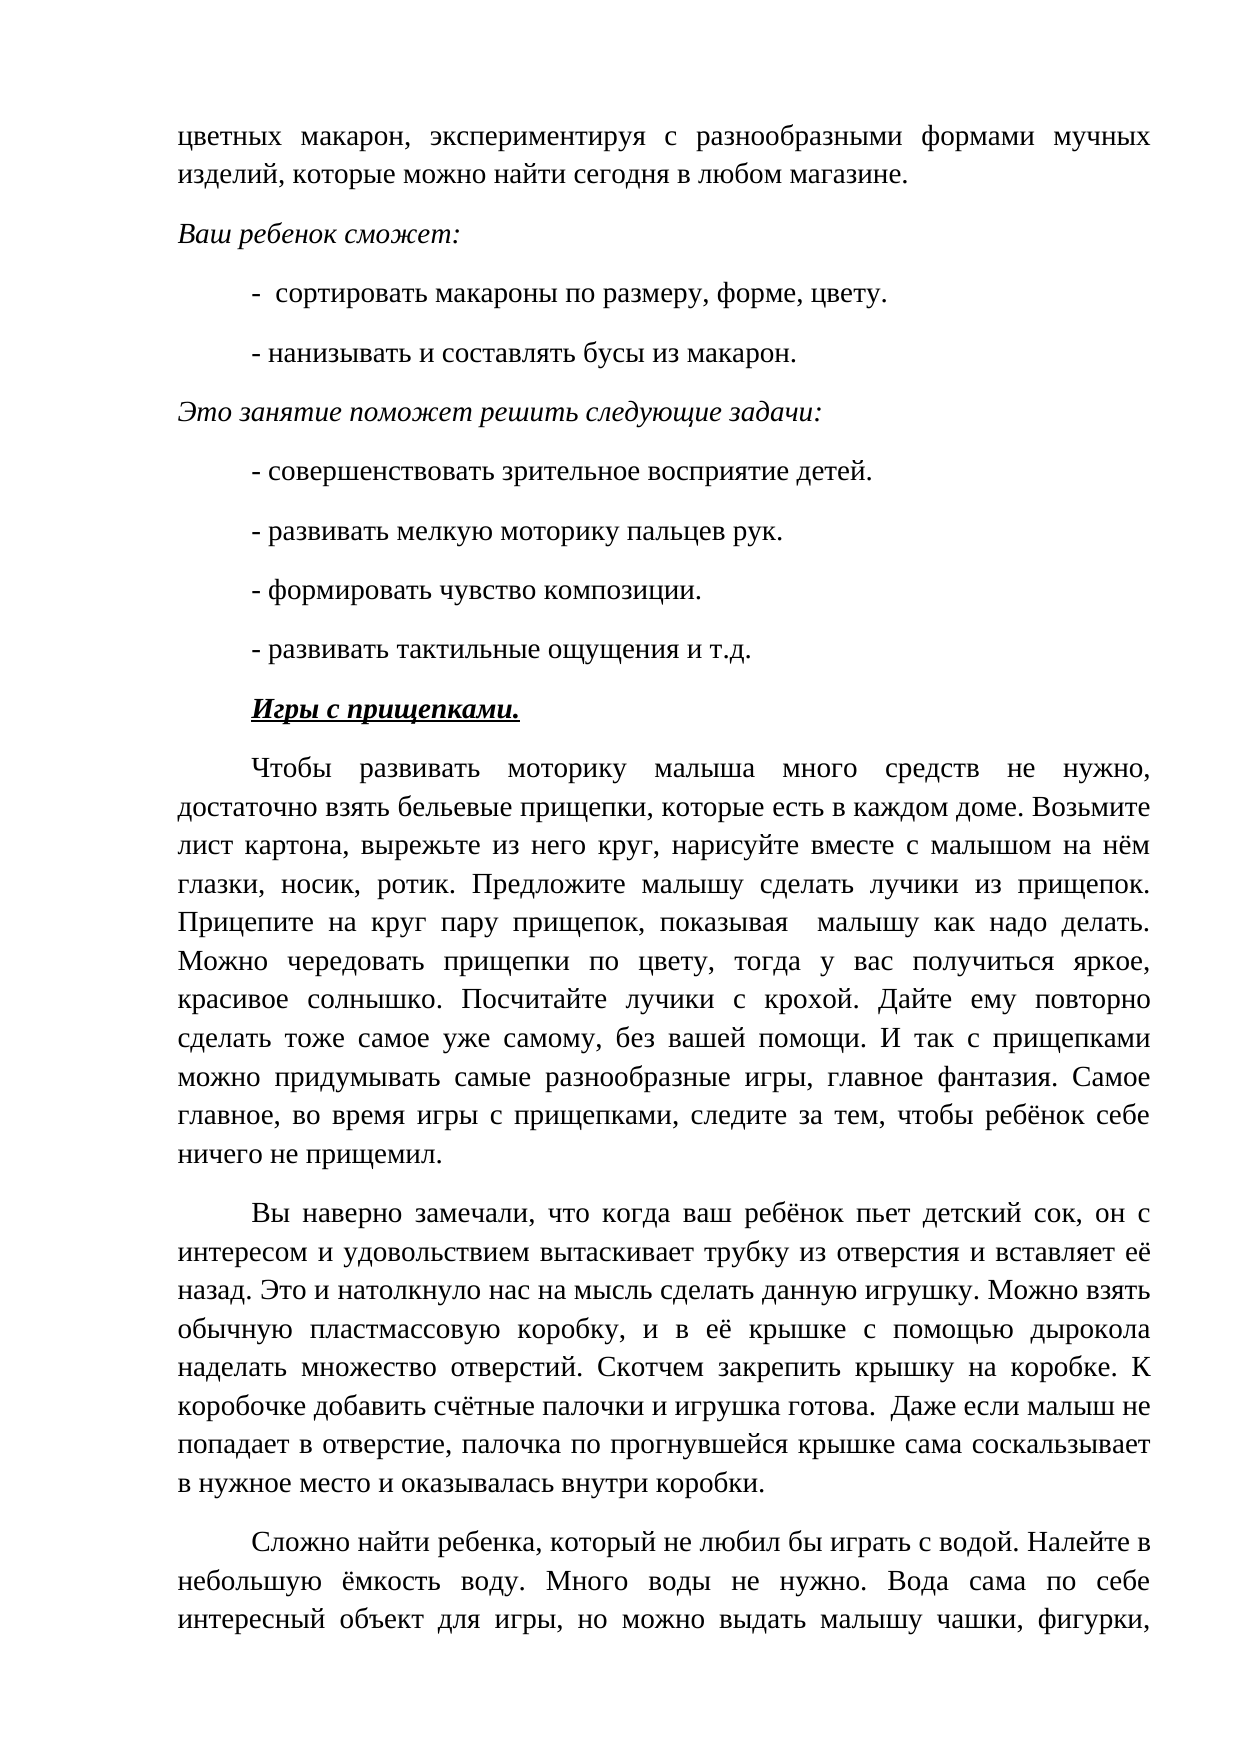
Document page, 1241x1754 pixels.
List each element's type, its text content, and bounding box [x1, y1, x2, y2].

text Ваш ребенок сможет: [177, 216, 1152, 249]
text Чтобы развивать моторику малыша много средств не нужно, достаточно взять бельевые прищепки, которые есть в каждом доме. Возьмите лист картона, вырежьте из него круг, нарисуйте вместе с малышом на нём глазки, носик, ротик. Предложите малышу сделать лучики из прищепок. Прицепите на круг пару прищепок, показывая малышу как надо делать. Можно чередовать прищепки по цвету, тогда у вас получиться яркое, красивое солнышко. Посчитайте лучики с крохой. Дайте ему повторно сделать тоже самое уже самому, без вашей помощи. И так с прищепками можно придумывать самые разнообразные игры, главное фантазия. Самое главное, во время игры с прищепками, следите за тем, чтобы ребёнок себе ничего не прищемил. [177, 750, 1152, 1169]
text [177, 1524, 1152, 1635]
text - сортировать макароны по размеру, форме, цвету. [177, 275, 1152, 309]
text - формировать чувство композиции. [177, 572, 1152, 606]
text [177, 118, 1152, 190]
text - нанизывать и составлять бусы из макарон. [177, 335, 1152, 368]
text Вы наверно замечали, что когда ваш ребёнок пьет детский сок, он с интересом и удовольствием вытаскивает трубку из отверстия и вставляет её назад. Это и натолкнуло нас на мысль сделать данную игрушку. Можно взять обычную пластмассовую коробку, и в её крышке с помощью дырокола наделать множество отверстий. Скотчем закрепить крышку на коробке. К коробочке добавить счётные палочки и игрушка готова. Даже если малыш не попадает в отверстие, палочка по прогнувшейся крышке сама соскальзывает в нужное место и оказывалась внутри коробки. [177, 1195, 1152, 1498]
text - совершенствовать зрительное восприятие детей. [177, 453, 1152, 487]
text - развивать тактильные ощущения и т.д. [177, 632, 1152, 665]
text Это занятие поможет решить следующие задачи: [177, 394, 1152, 428]
text Игры с прищепками. [177, 691, 1152, 724]
text - развивать мелкую моторику пальцев рук. [177, 513, 1152, 546]
